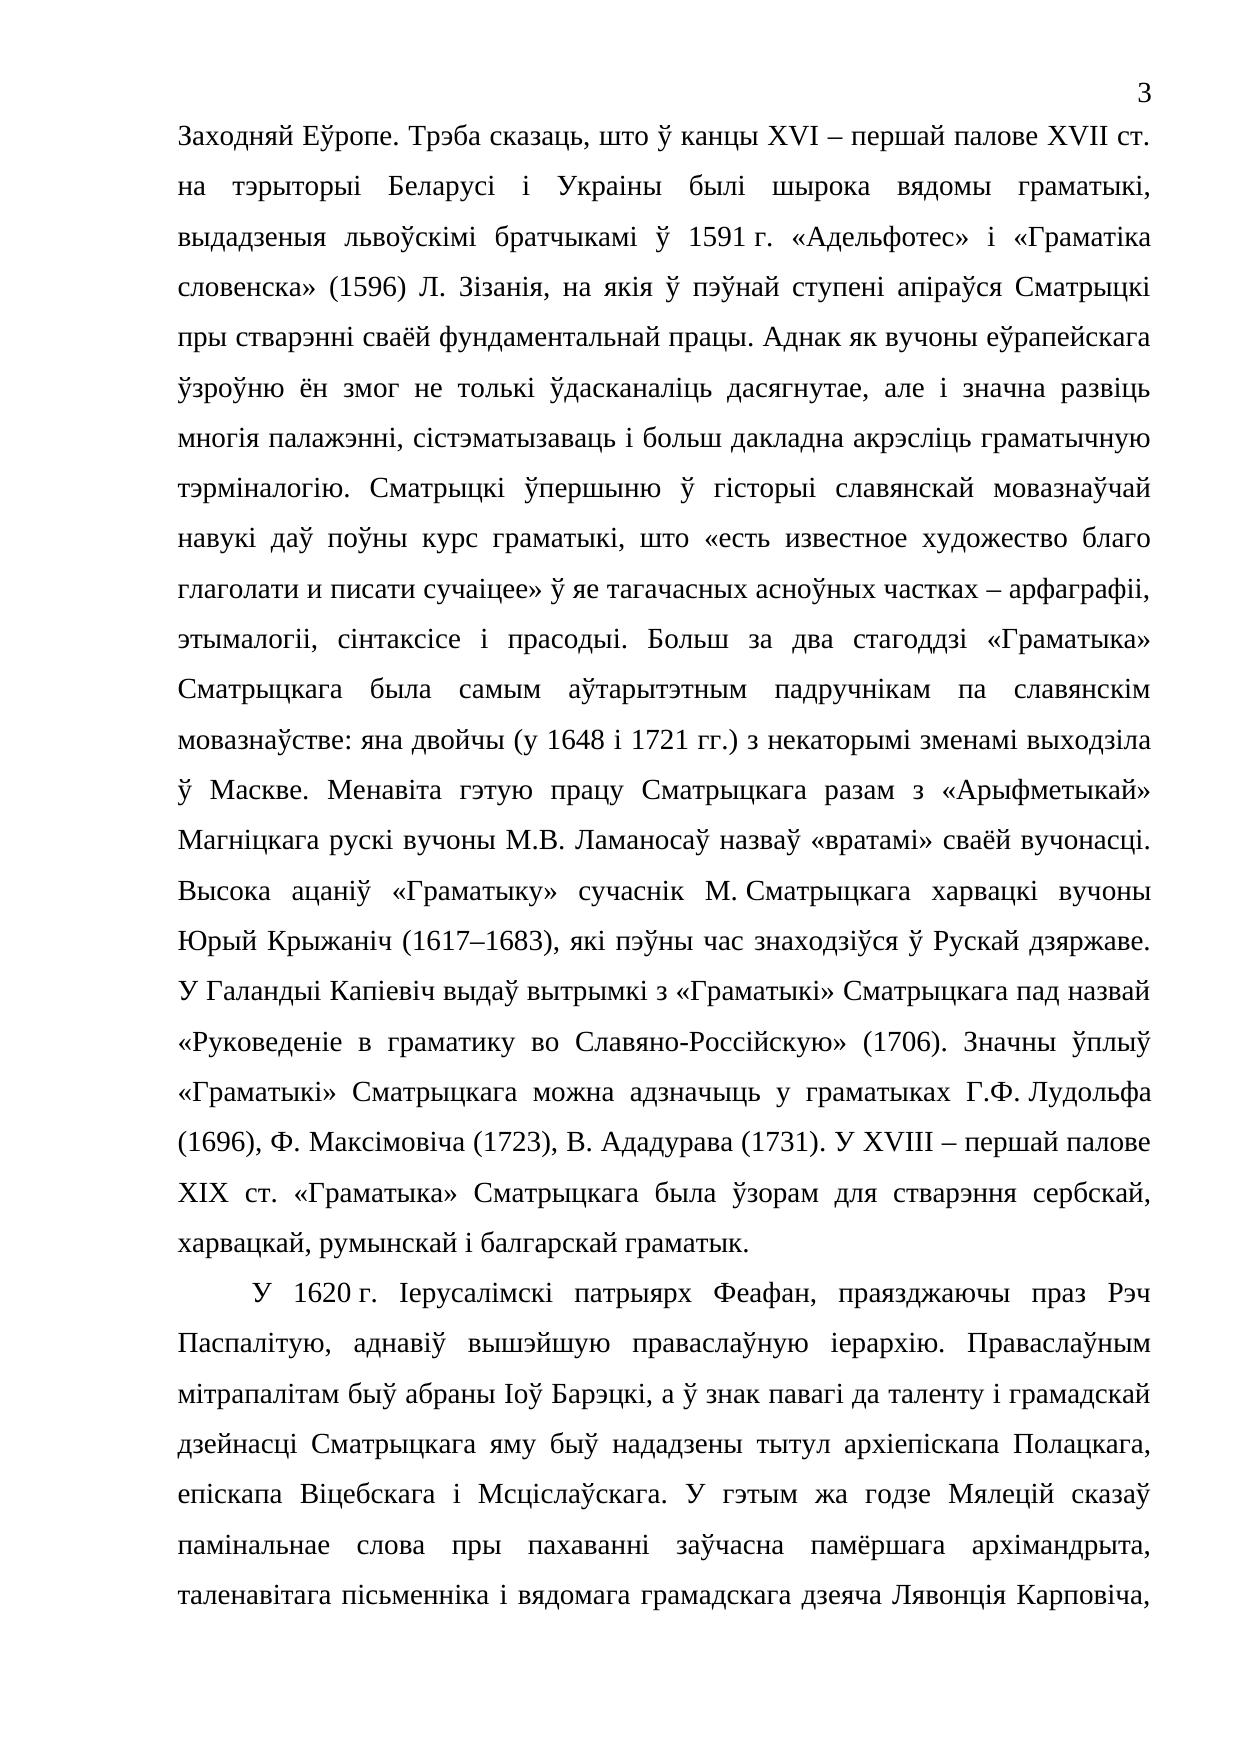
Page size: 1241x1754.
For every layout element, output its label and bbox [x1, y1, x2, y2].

text [177, 1275, 1152, 1611]
text [177, 118, 1152, 1258]
